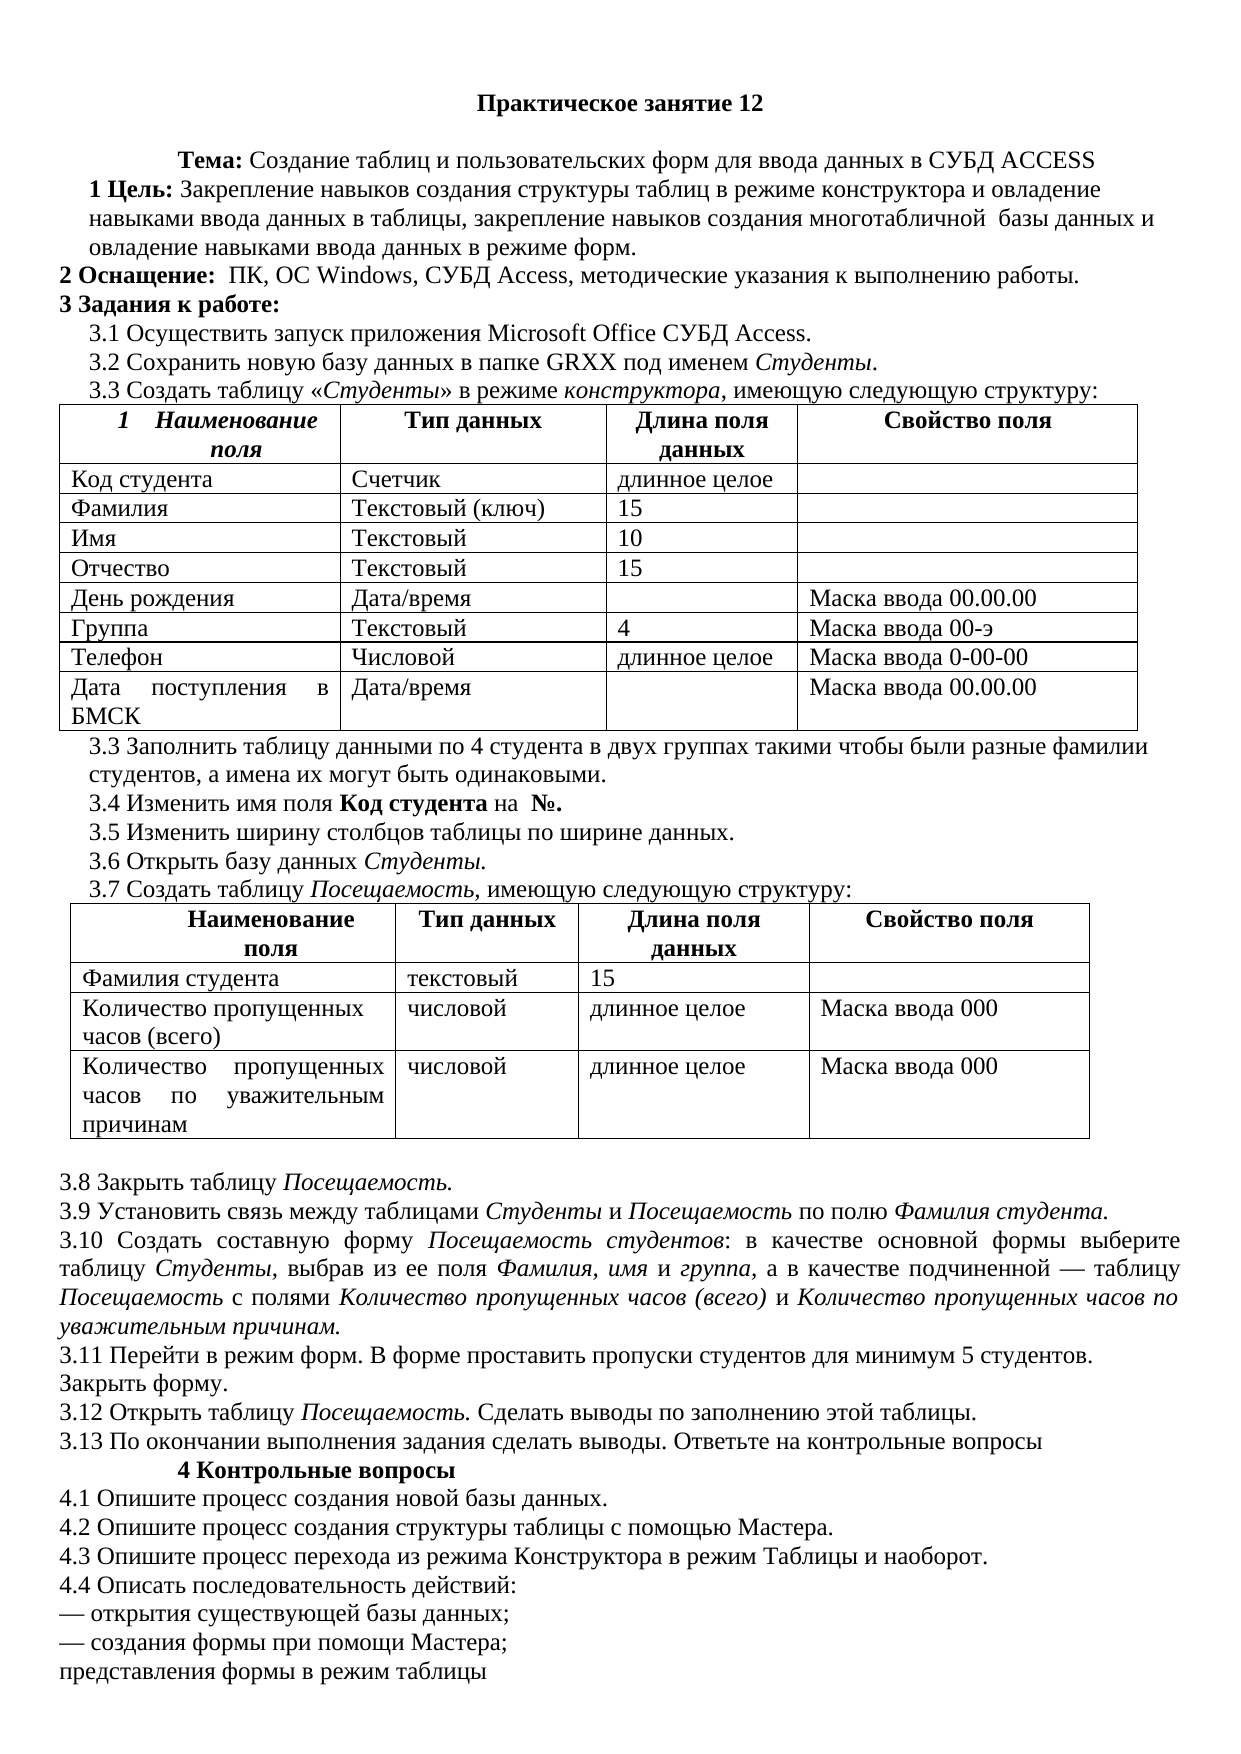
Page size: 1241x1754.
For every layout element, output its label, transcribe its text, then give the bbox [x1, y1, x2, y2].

table_cell [798, 494, 1137, 522]
text 4.2 Опишите процесс создания структуры таблицы с помощью Мастера. [59, 1512, 1181, 1541]
text 3.13 По окончании выполнения задания сделать выводы. Ответьте на контрольные вопросы [59, 1426, 1181, 1455]
table_cell длинное целое [579, 1051, 809, 1137]
table_cell Маска ввода 00-э [798, 613, 1137, 641]
text 3.3 Заполнить таблицу данными по 4 студента в двух группах такими чтобы были разные фамилии студентов, а имена их могут быть одинаковыми. [88, 731, 1181, 788]
table_cell Фамилия [60, 494, 340, 522]
table_cell Счетчик [341, 464, 606, 492]
text 3.1 Осуществить запуск приложения Microsoft Office СУБД Access. [59, 318, 1181, 347]
table_cell текстовый [396, 963, 578, 992]
table_cell [798, 553, 1137, 582]
table_cell Маска ввода 0-00-00 [798, 643, 1137, 671]
table_cell День рождения [60, 583, 340, 612]
text 1 Цель: Закрепление навыков создания структуры таблиц в режиме конструктора и овладение навыками ввода данных в таблицы, закрепление навыков создания многотабличной базы данных и овладение навыками ввода данных в режиме форм. [88, 174, 1181, 260]
table_cell 4 [607, 613, 797, 641]
table_cell Дата/время [341, 583, 606, 612]
text 3.4 Изменить имя поля Код студента на №. [88, 788, 1181, 817]
table_cell Дата поступления в БМСК [60, 672, 340, 730]
table_header Свойство поля [810, 904, 1089, 962]
table_cell 15 [607, 494, 797, 522]
text 3.5 Изменить ширину столбцов таблицы по ширине данных. [88, 817, 1181, 846]
text 4 Контрольные вопросы [59, 1455, 1181, 1483]
table_cell Маска ввода 000 [810, 993, 1089, 1050]
table_cell [798, 464, 1137, 492]
table_cell числовой [396, 993, 578, 1050]
text 4.3 Опишите процесс перехода из режима Конструктора в режим Таблицы и наоборот. [59, 1541, 1181, 1570]
table_cell [810, 963, 1089, 992]
table_header Тип данных [396, 904, 578, 962]
subtitle 2 Оснащение: ПК, ОС Windows, СУБД Access, методические указания к выполнению работы. [59, 260, 1181, 289]
table_cell Телефон [60, 643, 340, 671]
table_cell Имя [60, 523, 340, 552]
table_cell Код студента [60, 464, 340, 492]
text 3.7 Создать таблицу Посещаемость, имеющую следующую структуру: [88, 874, 1181, 903]
text — открытия существующей базы данных; [59, 1598, 1181, 1627]
table_header Тип данных [341, 405, 606, 463]
table_cell длинное целое [607, 464, 797, 492]
table_header Длина поля данных [579, 904, 809, 962]
text 3.2 Сохранить новую базу данных в папке GRXX под именем Студенты. [59, 347, 1181, 375]
text — создания формы при помощи Мастера; [59, 1627, 1181, 1656]
table_cell Маска ввода 000 [810, 1051, 1089, 1137]
table_cell Текстовый (ключ) [341, 494, 606, 522]
table_cell Текстовый [341, 613, 606, 641]
table_cell Числовой [341, 643, 606, 671]
table_header Длина поля данных [607, 405, 797, 463]
text 3.3 Создать таблицу «Студенты» в режиме конструктора, имеющую следующую структуру: [88, 375, 1181, 404]
table_cell Текстовый [341, 553, 606, 582]
table_cell Маска ввода 00.00.00 [798, 583, 1137, 612]
table_cell числовой [396, 1051, 578, 1137]
table_cell длинное целое [579, 993, 809, 1050]
table_header Наименование поля [60, 405, 340, 463]
text 3.9 Установить связь между таблицами Студенты и Посещаемость по полю Фамилия студента. [59, 1196, 1181, 1225]
table_cell Количество пропущенных часов (всего) [71, 993, 395, 1050]
text 3.10 Создать составную форму Посещаемость студентов: в качестве основной формы выберите таблицу Студенты, выбрав из ее поля Фамилия, имя и группа, а в качестве подчиненной — таблицу Посещаемость с полями Количество пропущенных часов (всего) и Количество пропущенных часов по уважительным причинам. [59, 1225, 1181, 1340]
table_cell Дата/время [341, 672, 606, 730]
table_cell Количество пропущенных часов по уважительным причинам [71, 1051, 395, 1137]
text 4.4 Описать последовательность действий: [59, 1570, 1181, 1598]
text 3.8 Закрыть таблицу Посещаемость. [59, 1167, 1181, 1196]
title Практическое занятие 12 [59, 88, 1181, 117]
text 3.12 Открыть таблицу Посещаемость. Сделать выводы по заполнению этой таблицы. [59, 1397, 1181, 1426]
table_cell 15 [579, 963, 809, 992]
table_cell [607, 583, 797, 612]
text Тема: Создание таблиц и пользовательских форм для ввода данных в СУБД АCCESS [59, 145, 1181, 174]
text 3.11 Перейти в режим форм. В форме проставить пропуски студентов для минимум 5 студентов. Закрыть форму. [59, 1340, 1181, 1397]
table_cell [798, 523, 1137, 552]
subtitle 4.1 Опишите процесс создания новой базы данных. [59, 1483, 1181, 1512]
table_header Наименование поля [71, 904, 395, 962]
table_cell 15 [607, 553, 797, 582]
table_cell Текстовый [341, 523, 606, 552]
table_cell Отчество [60, 553, 340, 582]
table_cell длинное целое [607, 643, 797, 671]
table_cell 10 [607, 523, 797, 552]
table_cell Фамилия студента [71, 963, 395, 992]
text представления формы в режим таблицы [59, 1656, 1181, 1685]
table_cell [607, 672, 797, 730]
table_cell Группа [60, 613, 340, 641]
table_cell Маска ввода 00.00.00 [798, 672, 1137, 730]
text 3.6 Открыть базу данных Студенты. [88, 846, 1181, 874]
table_header Свойство поля [798, 405, 1137, 463]
subtitle 3 Задания к работе: [59, 289, 1181, 318]
